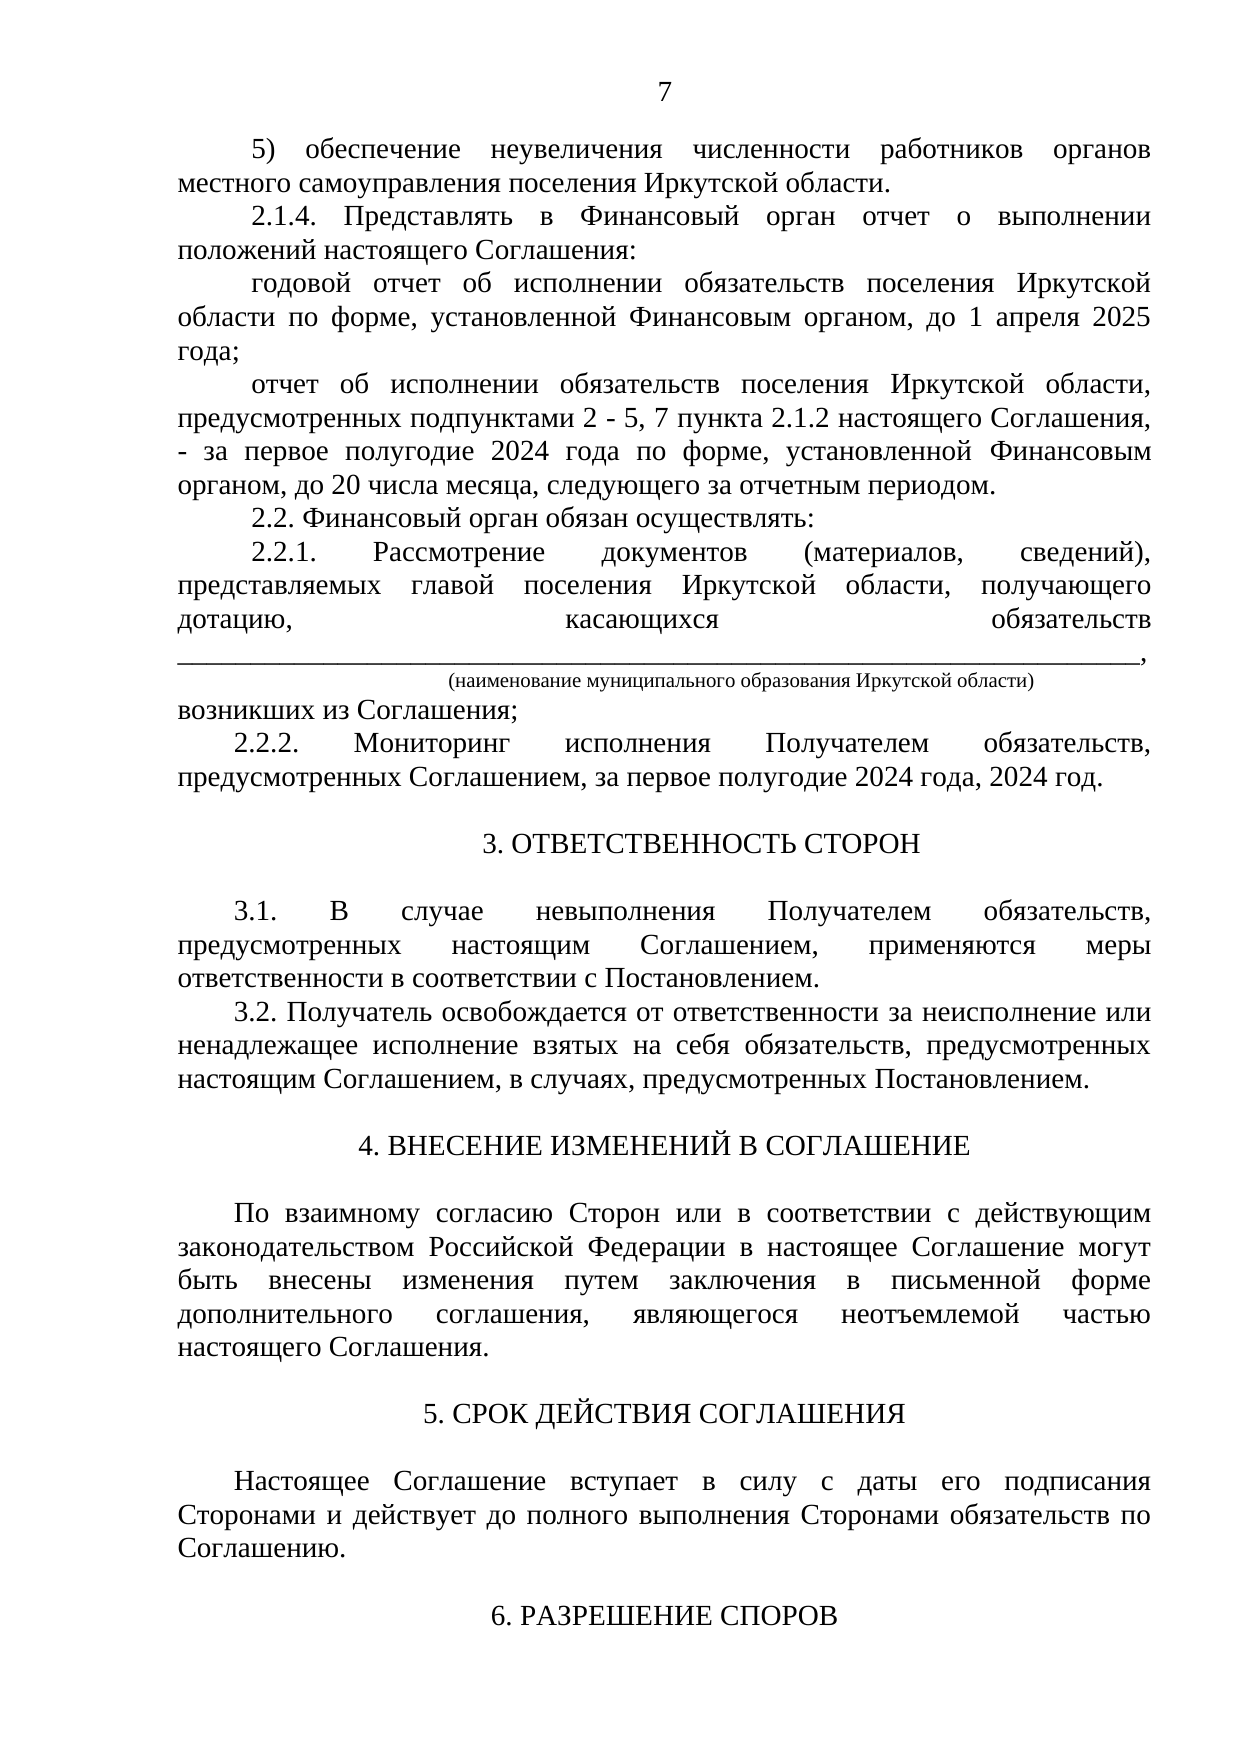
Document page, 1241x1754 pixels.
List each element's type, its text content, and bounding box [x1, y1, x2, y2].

text По взаимному согласию Сторон или в соответствии с действующим законодательством Российской Федерации в настоящее Соглашение могут быть внесены изменения путем заключения в письменной форме дополнительного соглашения, являющегося неотъемлемой частью настоящего Соглашения. [177, 1195, 1152, 1363]
text 4. ВНЕСЕНИЕ ИЗМЕНЕНИЙ В СОГЛАШЕНИЕ [177, 1128, 1152, 1162]
text 2.2.2. Мониторинг исполнения Получателем обязательств, предусмотренных Соглашением, за первое полугодие 2024 года, 2024 год. [177, 726, 1152, 793]
text возникших из Соглашения; [177, 692, 1152, 726]
text 5) обеспечение неувеличения численности работников органов местного самоуправления поселения Иркутской области. [177, 131, 1152, 198]
text 2.2.1. Рассмотрение документов (материалов, сведений), представляемых главой поселения Иркутской области, получающего дотацию, касающихся обязательств __________________________________________________________________, [177, 534, 1152, 668]
text 6. РАЗРЕШЕНИЕ СПОРОВ [177, 1598, 1152, 1631]
text годовой отчет об исполнении обязательств поселения Иркутской области по форме, установленной Финансовым органом, до 1 апреля 2025 года; [177, 266, 1152, 366]
text (наименование муниципального образования Иркутской области) [177, 668, 1152, 692]
text отчет об исполнении обязательств поселения Иркутской области, предусмотренных подпунктами 2 - 5, 7 пункта 2.1.2 настоящего Соглашения, - за первое полугодие 2024 года по форме, установленной Финансовым органом, до 20 числа месяца, следующего за отчетным периодом. [177, 366, 1152, 500]
text Настоящее Соглашение вступает в силу с даты его подписания Сторонами и действует до полного выполнения Сторонами обязательств по Соглашению. [177, 1463, 1152, 1564]
text 3. ОТВЕТСТВЕННОСТЬ СТОРОН [177, 826, 1152, 860]
text 2.1.4. Представлять в Финансовый орган отчет о выполнении положений настоящего Соглашения: [177, 198, 1152, 266]
text 3.1. В случае невыполнения Получателем обязательств, предусмотренных настоящим Соглашением, применяются меры ответственности в соответствии с Постановлением. [177, 893, 1152, 994]
text 5. СРОК ДЕЙСТВИЯ СОГЛАШЕНИЯ [177, 1396, 1152, 1430]
text 3.2. Получатель освобождается от ответственности за неисполнение или ненадлежащее исполнение взятых на себя обязательств, предусмотренных настоящим Соглашением, в случаях, предусмотренных Постановлением. [177, 994, 1152, 1094]
text 2.2. Финансовый орган обязан осуществлять: [177, 500, 1152, 534]
